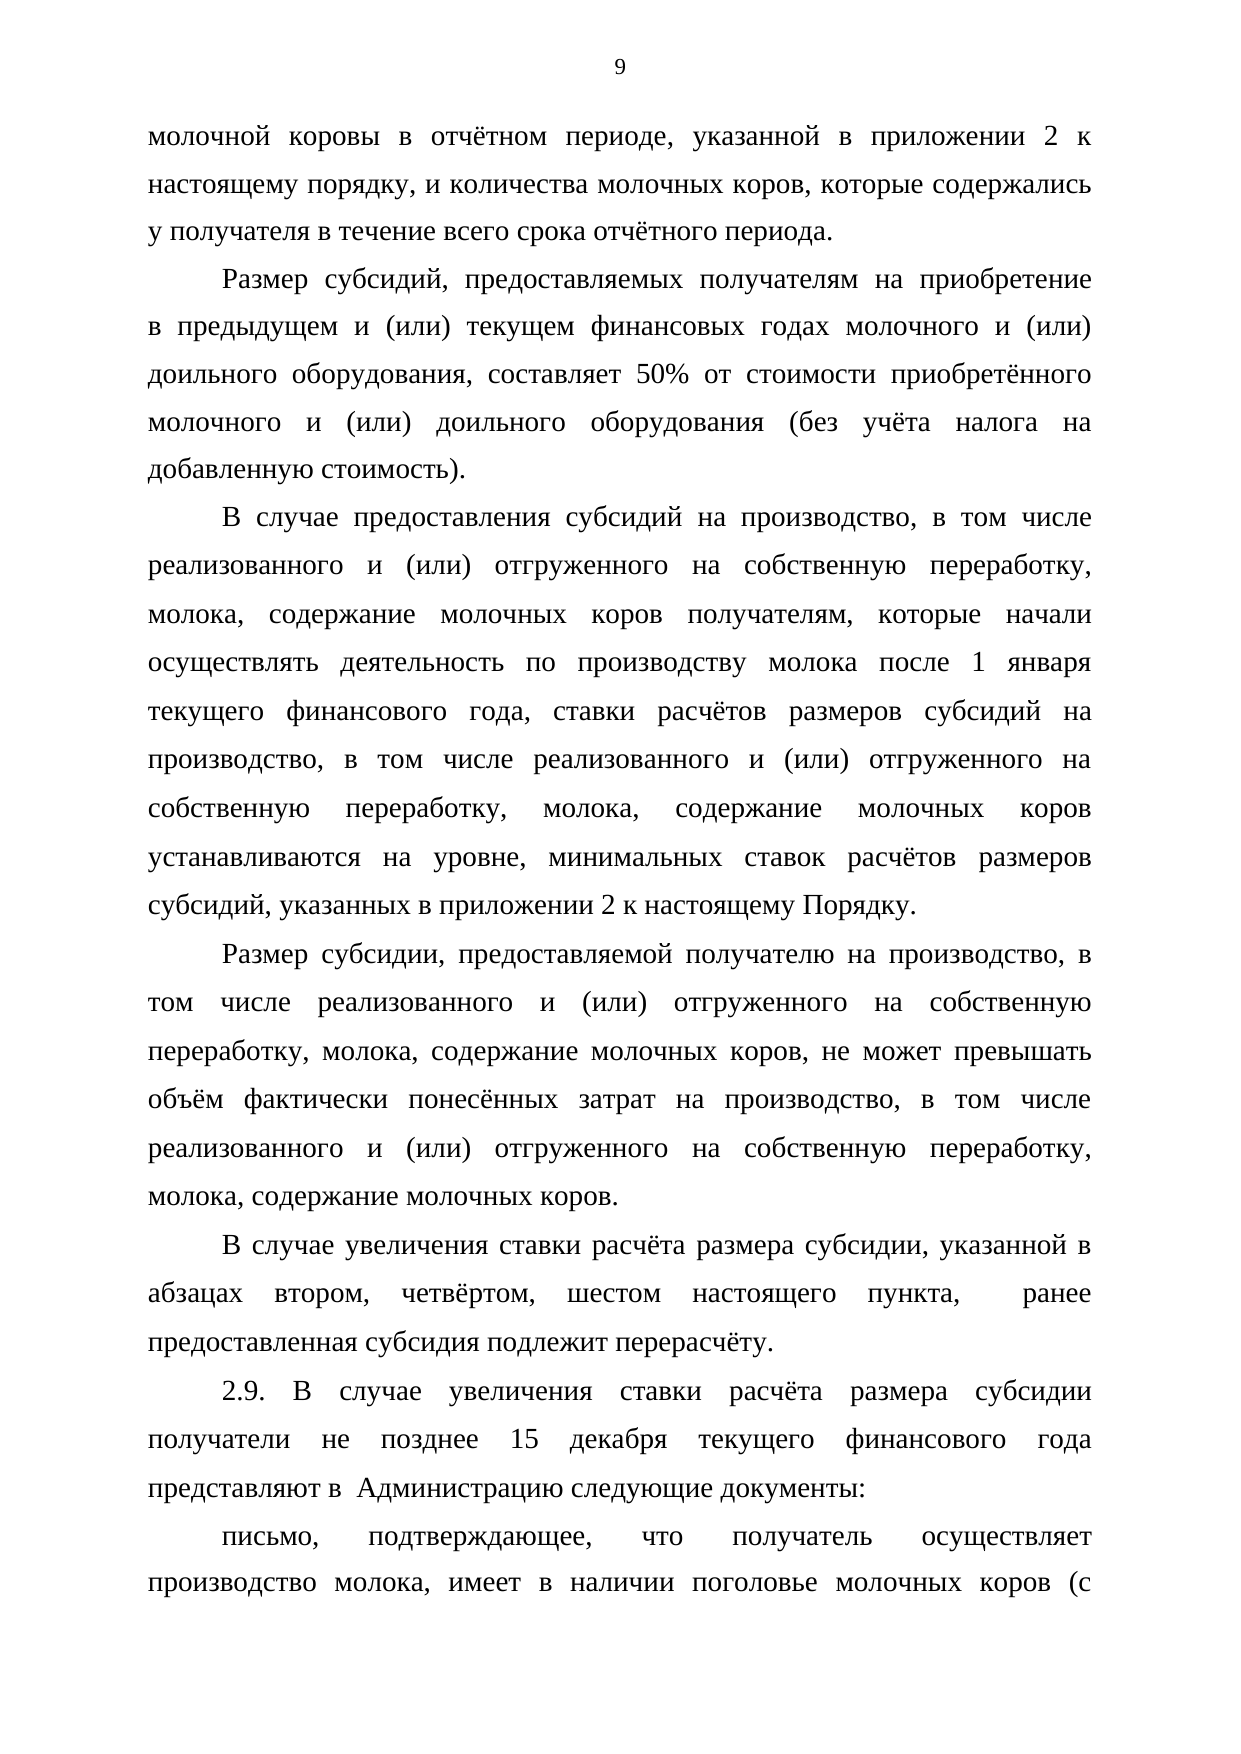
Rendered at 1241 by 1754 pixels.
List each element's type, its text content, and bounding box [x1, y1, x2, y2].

text Размер субсидий, предоставляемых получателям на приобретение в предыдущем и (или) текущем финансовых годах молочного и (или) доильного оборудования, составляет 50% от стоимости приобретённого молочного и (или) доильного оборудования (без учёта налога на добавленную стоимость). [148, 261, 1092, 485]
text В случае увеличения ставки расчёта размера субсидии, указанной в абзацах втором, четвёртом, шестом настоящего пункта, ранее предоставленная субсидия подлежит перерасчёту. [148, 1227, 1092, 1358]
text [148, 1518, 1092, 1598]
text Размер субсидии, предоставляемой получателю на производство, в том числе реализованного и (или) отгруженного на собственную переработку, молока, содержание молочных коров, не может превышать объём фактически понесённых затрат на производство, в том числе реализованного и (или) отгруженного на собственную переработку, молока, содержание молочных коров. [148, 936, 1092, 1212]
text В случае предоставления субсидий на производство, в том числе реализованного и (или) отгруженного на собственную переработку, молока, содержание молочных коров получателям, которые начали осуществлять деятельность по производству молока после 1 января текущего финансового года, ставки расчётов размеров субсидий на производство, в том числе реализованного и (или) отгруженного на собственную переработку, молока, содержание молочных коров устанавливаются на уровне, минимальных ставок расчётов размеров субсидий, указанных в приложении 2 к настоящему Порядку. [148, 499, 1092, 921]
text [148, 118, 1092, 247]
text 2.9. В случае увеличения ставки расчёта размера субсидии получатели не позднее 15 декабря текущего финансового года представляют в Администрацию следующие документы: [148, 1373, 1092, 1503]
